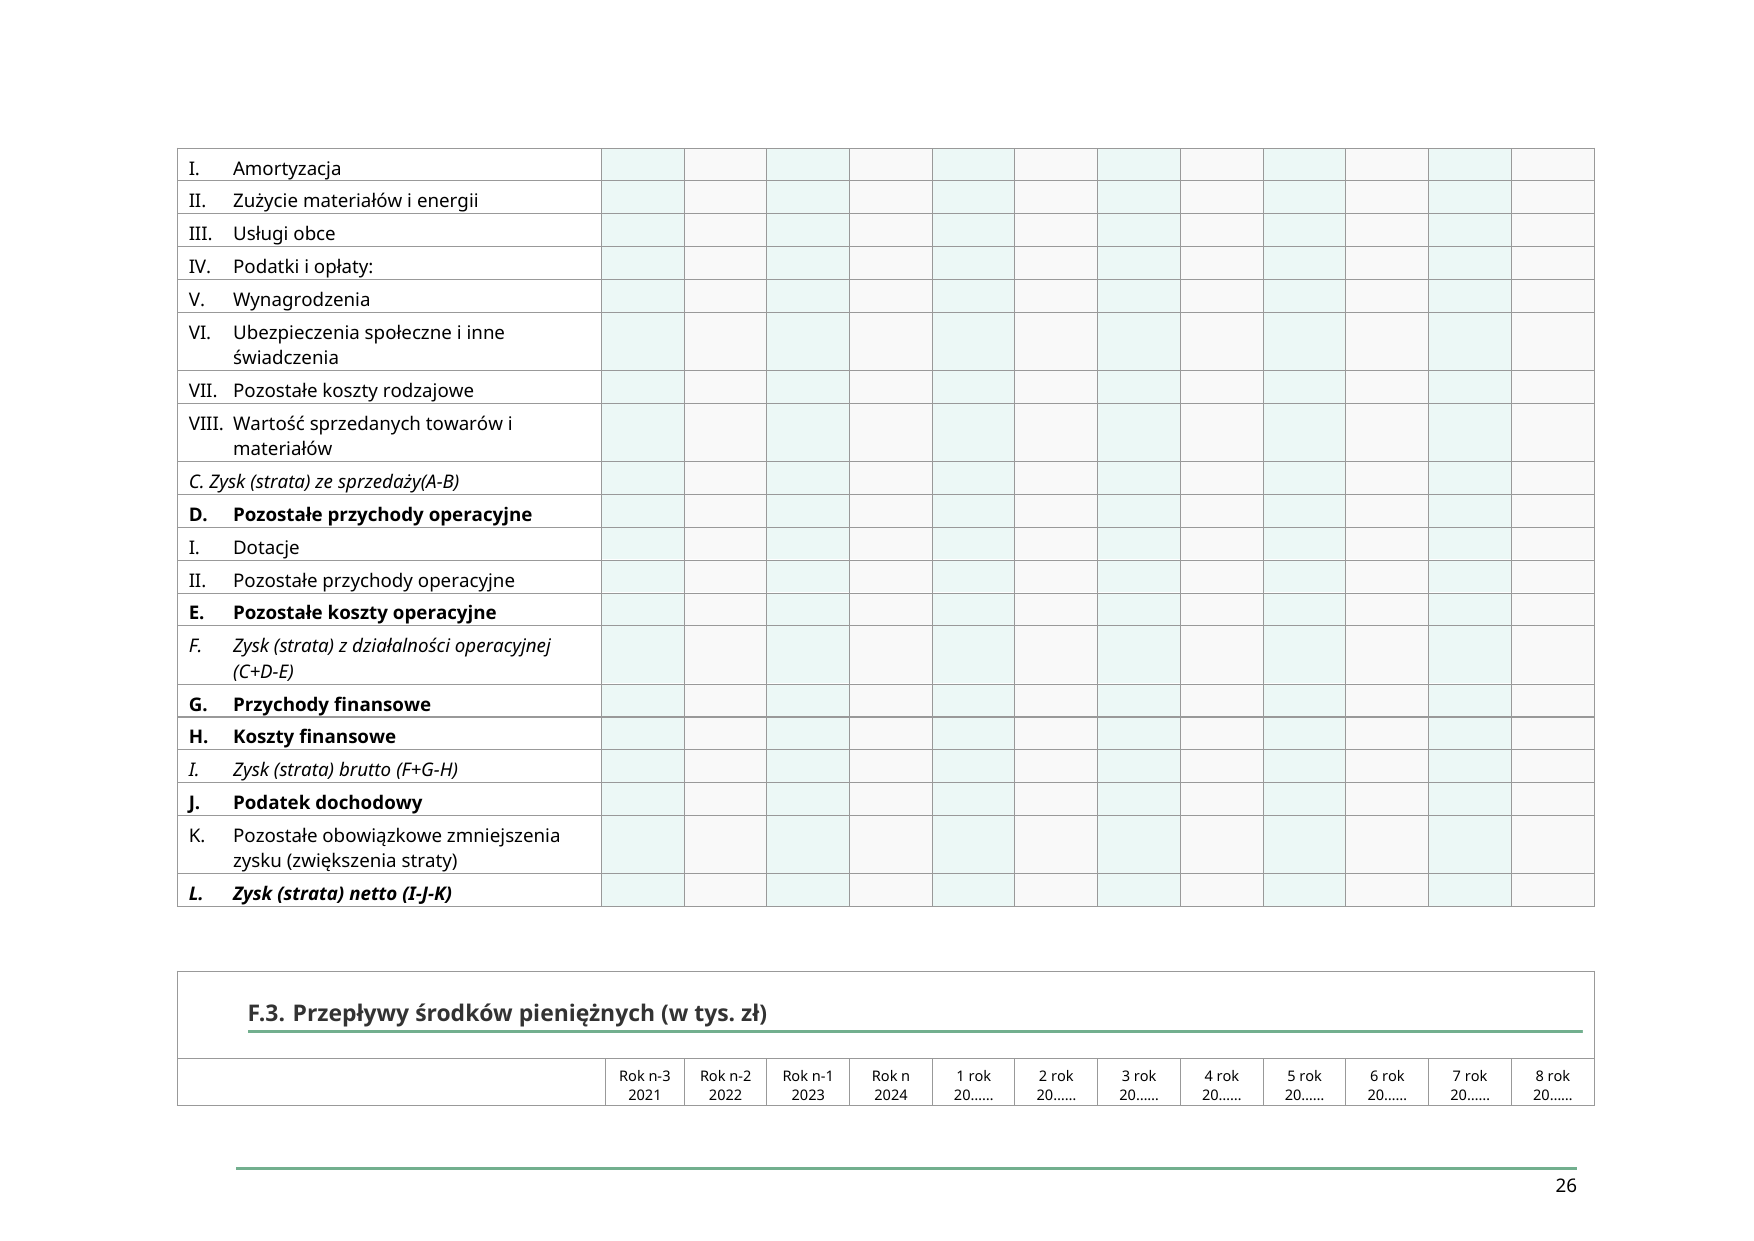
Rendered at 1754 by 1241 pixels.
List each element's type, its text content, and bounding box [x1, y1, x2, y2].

table_cell [1098, 149, 1180, 180]
table_cell [767, 783, 849, 815]
table_cell [933, 462, 1014, 494]
table_cell [685, 816, 766, 873]
table_cell [1015, 149, 1097, 180]
table_cell [1346, 313, 1428, 370]
table_cell [602, 783, 684, 815]
table_cell [1429, 718, 1511, 749]
table_cell F. Zysk (strata) z działalności operacyjnej (C+D-E) [178, 626, 601, 683]
table_cell [1264, 783, 1345, 815]
table_cell 4 rok 20…… [1181, 1059, 1263, 1105]
table_cell [1098, 462, 1180, 494]
table_cell [933, 181, 1014, 213]
table_cell Rok n 2024 [850, 1059, 932, 1105]
table_cell [685, 149, 766, 180]
table_cell [1264, 816, 1345, 873]
table_cell [1429, 874, 1511, 906]
table_cell [1264, 626, 1345, 683]
table_cell [1098, 874, 1180, 906]
table_cell [1264, 371, 1345, 403]
table_cell V. Wynagrodzenia [178, 280, 601, 312]
table_cell [1512, 247, 1594, 279]
table_cell [1512, 626, 1594, 683]
table_cell Rok n-1 2023 [767, 1059, 849, 1105]
table_cell [602, 313, 684, 370]
table_cell [850, 626, 932, 683]
table_cell [1264, 181, 1345, 213]
table_cell [1264, 594, 1345, 625]
table_cell [767, 594, 849, 625]
table_cell [850, 874, 932, 906]
table_cell [1015, 495, 1097, 527]
table_cell [933, 371, 1014, 403]
table_cell [602, 462, 684, 494]
table_cell C. Zysk (strata) ze sprzedaży(A-B) [178, 462, 601, 494]
table_cell J. Podatek dochodowy [178, 783, 601, 815]
table_cell [685, 874, 766, 906]
table_cell [933, 783, 1014, 815]
table_cell [685, 528, 766, 559]
table_cell VI. Ubezpieczenia społeczne i inne świadczenia [178, 313, 601, 370]
table_cell [850, 149, 932, 180]
table_cell [1346, 783, 1428, 815]
table_cell [933, 685, 1014, 716]
table_cell [1429, 783, 1511, 815]
table_cell [1015, 685, 1097, 716]
table_cell [1015, 750, 1097, 782]
table_cell III. Usługi obce [178, 214, 601, 246]
table_cell [850, 280, 932, 312]
table_cell [1098, 528, 1180, 559]
table_cell [933, 247, 1014, 279]
table_cell IV. Podatki i opłaty: [178, 247, 601, 279]
table_cell [1181, 750, 1263, 782]
table_cell [1429, 149, 1511, 180]
table_cell [1181, 371, 1263, 403]
table_cell [1429, 462, 1511, 494]
table_cell [767, 404, 849, 461]
table_cell [850, 561, 932, 592]
table_cell [602, 874, 684, 906]
table_cell [933, 404, 1014, 461]
table_cell [602, 528, 684, 559]
table_cell K. Pozostałe obowiązkowe zmniejszenia zysku (zwiększenia straty) [178, 816, 601, 873]
table_cell [850, 214, 932, 246]
table_cell [850, 750, 932, 782]
table_cell [1015, 561, 1097, 592]
table_cell 7 rok 20…… [1429, 1059, 1511, 1105]
table_cell [767, 750, 849, 782]
table_cell [1181, 685, 1263, 716]
table_cell [1098, 214, 1180, 246]
table_cell [933, 561, 1014, 592]
table_cell VIII. Wartość sprzedanych towarów i materiałów [178, 404, 601, 461]
table_cell [1181, 462, 1263, 494]
table_cell E. Pozostałe koszty operacyjne [178, 594, 601, 625]
table_cell [602, 247, 684, 279]
table_cell [1181, 149, 1263, 180]
table_cell [850, 685, 932, 716]
table_cell [1181, 280, 1263, 312]
table_cell [1346, 528, 1428, 559]
table_cell [1264, 214, 1345, 246]
table_cell [1346, 247, 1428, 279]
table_cell [1264, 280, 1345, 312]
table_cell [1429, 561, 1511, 592]
table_cell [1015, 462, 1097, 494]
table_cell L. Zysk (strata) netto (I-J-K) [178, 874, 601, 906]
table_cell [1346, 149, 1428, 180]
table_cell [1429, 495, 1511, 527]
table_cell [850, 594, 932, 625]
table_cell D. Pozostałe przychody operacyjne [178, 495, 601, 527]
table_cell [767, 462, 849, 494]
table_cell [1098, 280, 1180, 312]
table_cell [685, 247, 766, 279]
table_cell [685, 594, 766, 625]
table_cell [1346, 816, 1428, 873]
table_cell [1181, 874, 1263, 906]
table_cell [602, 685, 684, 716]
table_cell [602, 495, 684, 527]
table_cell [602, 371, 684, 403]
table_cell [1264, 685, 1345, 716]
table_cell [1512, 594, 1594, 625]
table_cell [850, 718, 932, 749]
table_cell [1346, 685, 1428, 716]
table_cell [602, 626, 684, 683]
table_cell [850, 528, 932, 559]
table_cell [1015, 816, 1097, 873]
table_cell [767, 816, 849, 873]
table_cell [1512, 718, 1594, 749]
table_cell [850, 313, 932, 370]
table_cell [1346, 181, 1428, 213]
table_cell [850, 181, 932, 213]
table_cell [1346, 594, 1428, 625]
table_cell [1015, 280, 1097, 312]
table_cell G. Przychody finansowe [178, 685, 601, 716]
table_cell [1512, 313, 1594, 370]
table_cell [602, 404, 684, 461]
table_cell [685, 181, 766, 213]
table_cell [933, 313, 1014, 370]
table_cell [1015, 313, 1097, 370]
table_cell [1512, 685, 1594, 716]
table_cell [767, 280, 849, 312]
table_cell [602, 594, 684, 625]
table_cell [1429, 280, 1511, 312]
table_cell [767, 313, 849, 370]
table_cell [1098, 685, 1180, 716]
table_cell II. Zużycie materiałów i energii [178, 181, 601, 213]
table_cell [1098, 495, 1180, 527]
table_cell [1181, 594, 1263, 625]
table_cell [1181, 404, 1263, 461]
table_cell [767, 247, 849, 279]
table_cell [850, 404, 932, 461]
table_cell [1098, 404, 1180, 461]
table_cell 5 rok 20…… [1264, 1059, 1345, 1105]
table_cell II. Pozostałe przychody operacyjne [178, 561, 601, 592]
table_cell [1346, 214, 1428, 246]
table_cell I. Zysk (strata) brutto (F+G-H) [178, 750, 601, 782]
table_cell [1181, 214, 1263, 246]
table_cell [1264, 404, 1345, 461]
table_cell [685, 495, 766, 527]
table_cell [1264, 495, 1345, 527]
table_cell [1098, 594, 1180, 625]
table_cell [1264, 561, 1345, 592]
table_cell [1015, 718, 1097, 749]
table_cell [850, 247, 932, 279]
table_cell [1015, 214, 1097, 246]
table_cell [933, 718, 1014, 749]
table_cell [1512, 371, 1594, 403]
table_cell [1015, 528, 1097, 559]
table_cell [1015, 371, 1097, 403]
table_cell [1512, 874, 1594, 906]
table_cell [1346, 718, 1428, 749]
table_cell 2 rok 20…… [1015, 1059, 1097, 1105]
table_cell [685, 462, 766, 494]
table_cell [767, 561, 849, 592]
table_cell [1264, 528, 1345, 559]
table_cell Rok n-3 2021 [606, 1059, 684, 1105]
table_cell 3 rok 20…… [1098, 1059, 1180, 1105]
table_cell [602, 718, 684, 749]
table_cell [933, 280, 1014, 312]
table_cell [933, 594, 1014, 625]
table_cell [1181, 181, 1263, 213]
table_cell I. Amortyzacja [178, 149, 601, 180]
table_cell [1015, 404, 1097, 461]
table_cell [1264, 874, 1345, 906]
table_cell [1015, 783, 1097, 815]
table_cell 1 rok 20…… [933, 1059, 1014, 1105]
table_cell [602, 214, 684, 246]
table_cell [602, 280, 684, 312]
table_cell [178, 1059, 605, 1105]
table_cell [1181, 528, 1263, 559]
table_cell [1346, 874, 1428, 906]
table_cell [1098, 626, 1180, 683]
table_cell [1264, 247, 1345, 279]
table_cell [1346, 626, 1428, 683]
table_cell [1429, 371, 1511, 403]
table_cell [1512, 561, 1594, 592]
table_cell [685, 718, 766, 749]
table_cell [850, 495, 932, 527]
table_cell [1512, 495, 1594, 527]
table_cell [1512, 816, 1594, 873]
table_cell [602, 181, 684, 213]
table_cell [1098, 816, 1180, 873]
table_cell [685, 685, 766, 716]
table_cell [1512, 528, 1594, 559]
table_cell [1098, 718, 1180, 749]
table_cell [1015, 247, 1097, 279]
table_cell [1181, 718, 1263, 749]
table_cell [933, 626, 1014, 683]
table_cell [1346, 561, 1428, 592]
table_cell [1264, 149, 1345, 180]
table_cell [1015, 874, 1097, 906]
table_cell [1512, 750, 1594, 782]
table_cell [767, 626, 849, 683]
table_cell [850, 816, 932, 873]
table_cell [1181, 626, 1263, 683]
table_cell [1429, 313, 1511, 370]
table_cell [1346, 750, 1428, 782]
table_cell [1346, 371, 1428, 403]
table_cell [685, 561, 766, 592]
table_cell [1346, 280, 1428, 312]
table_cell [1264, 462, 1345, 494]
table_cell [767, 149, 849, 180]
table_cell [685, 371, 766, 403]
table_cell [767, 528, 849, 559]
table_cell [602, 816, 684, 873]
table_cell [1098, 783, 1180, 815]
table_cell [933, 495, 1014, 527]
table_cell [1429, 750, 1511, 782]
table_cell [1512, 181, 1594, 213]
table_cell [1429, 181, 1511, 213]
table_cell [685, 404, 766, 461]
table_cell [1512, 149, 1594, 180]
table_cell [1098, 750, 1180, 782]
table_cell [1264, 750, 1345, 782]
table_cell [850, 783, 932, 815]
table_cell [1512, 462, 1594, 494]
table_cell [850, 462, 932, 494]
table_cell [1346, 462, 1428, 494]
table_cell [933, 750, 1014, 782]
table_cell Rok n-2 2022 [685, 1059, 766, 1105]
table_cell VII. Pozostałe koszty rodzajowe [178, 371, 601, 403]
table_cell [767, 371, 849, 403]
table_cell [1429, 404, 1511, 461]
table_cell [1429, 528, 1511, 559]
table_cell [685, 280, 766, 312]
table_cell [933, 214, 1014, 246]
table_cell [1429, 626, 1511, 683]
table_cell [685, 626, 766, 683]
table_cell [1264, 313, 1345, 370]
table_cell [1512, 214, 1594, 246]
table_cell [1015, 181, 1097, 213]
table_cell [1098, 561, 1180, 592]
table_cell [1098, 181, 1180, 213]
table_cell [1181, 816, 1263, 873]
table_cell [1015, 626, 1097, 683]
table_cell [1429, 214, 1511, 246]
table_cell [685, 214, 766, 246]
table_cell [602, 561, 684, 592]
table_cell [1346, 404, 1428, 461]
table_cell [1181, 247, 1263, 279]
table_cell H. Koszty finansowe [178, 718, 601, 749]
table_cell [767, 874, 849, 906]
table_cell [767, 685, 849, 716]
table_cell [1429, 685, 1511, 716]
table_cell [1181, 313, 1263, 370]
table_cell [1098, 313, 1180, 370]
table_cell 8 rok 20…… [1512, 1059, 1594, 1105]
table_cell [1015, 594, 1097, 625]
table_cell [1512, 404, 1594, 461]
table_cell [1512, 783, 1594, 815]
table_cell [1512, 280, 1594, 312]
table_cell [850, 371, 932, 403]
table_cell [1429, 816, 1511, 873]
table_cell [1098, 247, 1180, 279]
table_cell [1181, 783, 1263, 815]
table_cell [602, 750, 684, 782]
table_cell [685, 313, 766, 370]
table_cell [1429, 247, 1511, 279]
table_cell [767, 718, 849, 749]
table_cell [1181, 561, 1263, 592]
table_cell I. Dotacje [178, 528, 601, 559]
table_cell [767, 214, 849, 246]
table_cell [685, 750, 766, 782]
table_cell [933, 816, 1014, 873]
table_cell [933, 874, 1014, 906]
table_cell [1181, 495, 1263, 527]
table_cell [1098, 371, 1180, 403]
table_cell [1264, 718, 1345, 749]
table_cell 6 rok 20…… [1346, 1059, 1428, 1105]
table_header Przepływy środków pieniężnych (w tys. zł) [178, 972, 1594, 1058]
table_cell [767, 181, 849, 213]
table_cell [1346, 495, 1428, 527]
table_cell [933, 149, 1014, 180]
table_cell [767, 495, 849, 527]
table_cell [685, 783, 766, 815]
table_cell [602, 149, 684, 180]
table_cell [933, 528, 1014, 559]
table_cell [1429, 594, 1511, 625]
